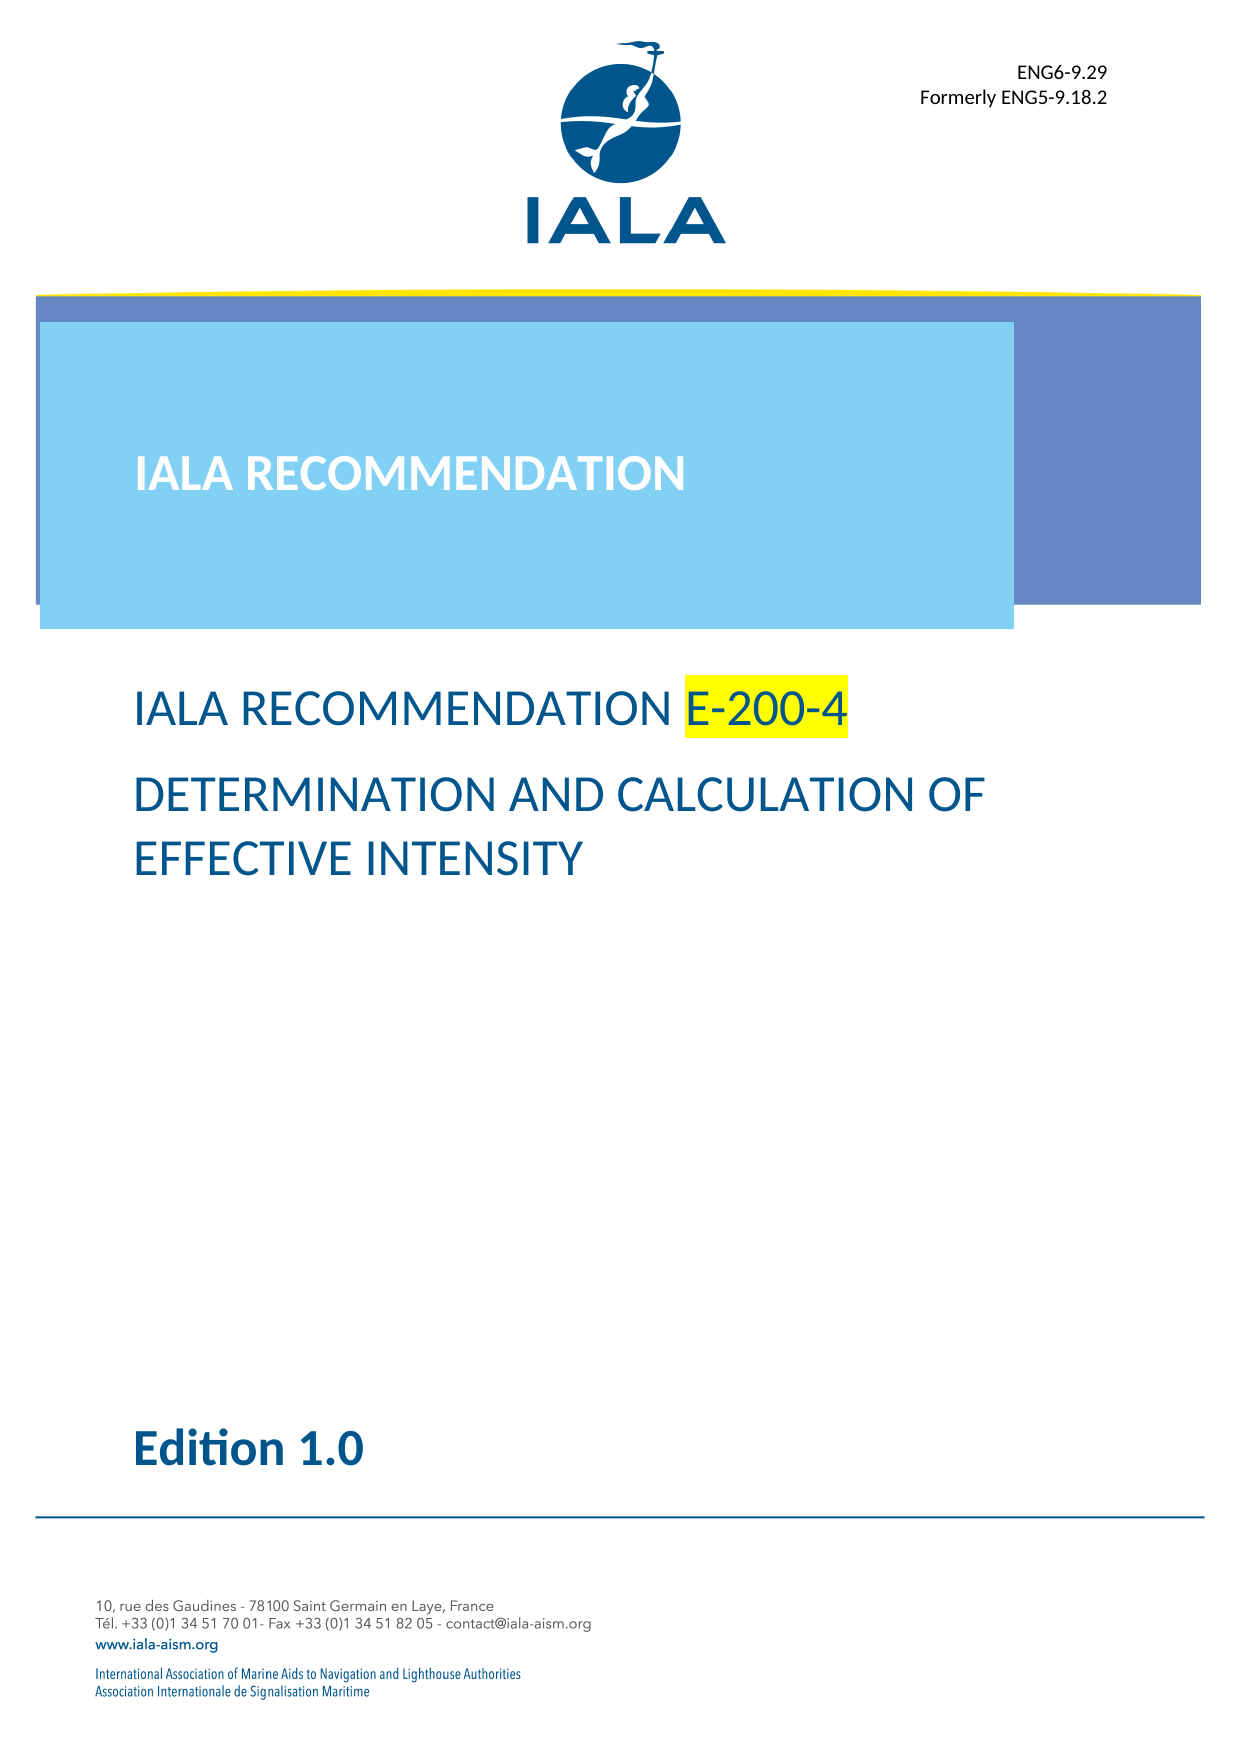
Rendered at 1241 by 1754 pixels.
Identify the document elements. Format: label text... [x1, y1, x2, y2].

text IALA Recommendation E-200-4 [133, 674, 1107, 738]
text Edition 1.0 [133, 1415, 1107, 1479]
table_header IALA RECOMMENDATION [40, 322, 1014, 629]
picture [89, 1595, 622, 1714]
picture [0, 29, 1240, 616]
text Determination and Calculation of Effective Intensity [133, 761, 1107, 888]
